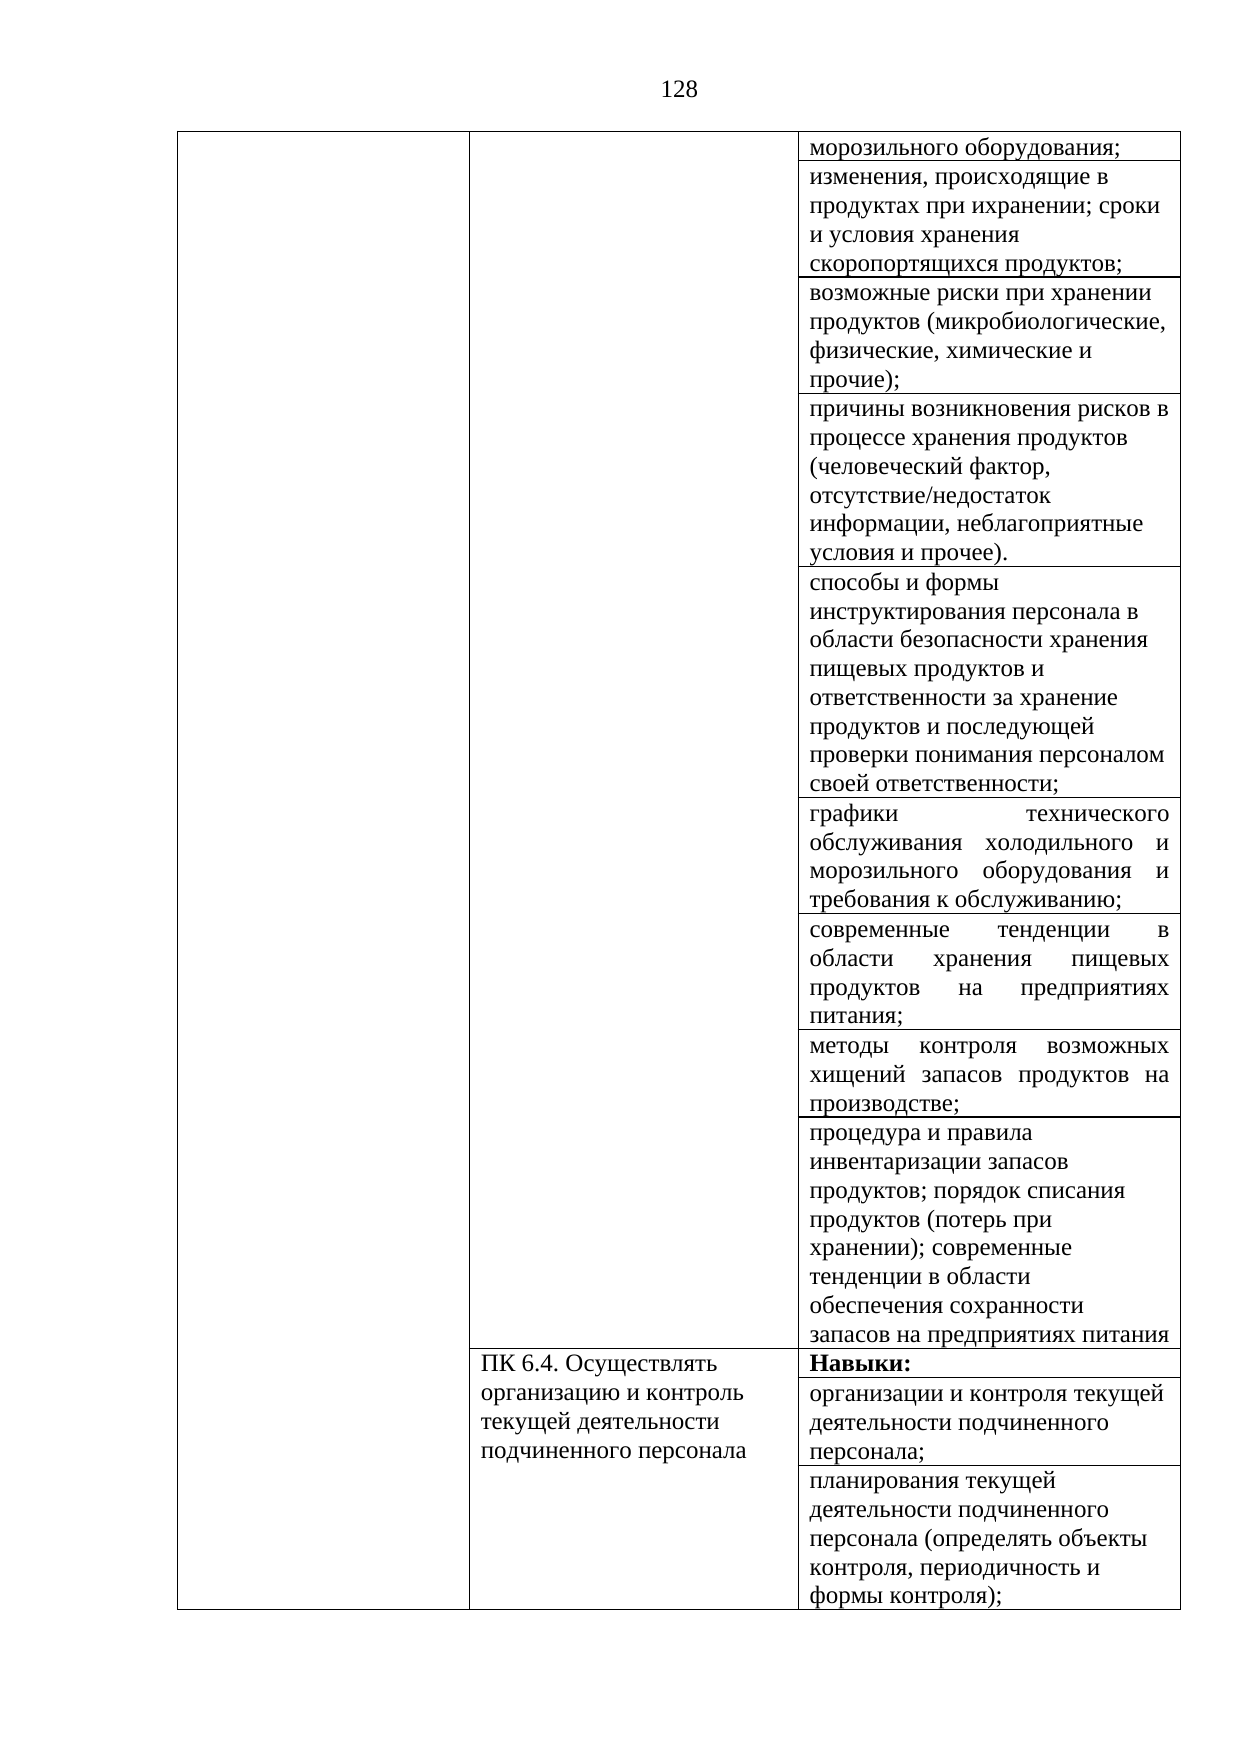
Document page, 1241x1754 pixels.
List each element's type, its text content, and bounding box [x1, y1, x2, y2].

table_cell ПК 6.4. Осуществлять организацию и контроль текущей деятельности подчиненного персонала [470, 1349, 798, 1609]
table_cell способы и формы инструктирования персонала в области безопасности хранения пищевых продуктов и ответственности за хранение продуктов и последующей проверки понимания персоналом своей ответственности; [799, 567, 1180, 797]
table_cell Навыки: [799, 1349, 1180, 1377]
table_cell организации и контроля текущей деятельности подчиненного персонала; [799, 1378, 1180, 1464]
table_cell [799, 132, 1180, 160]
table_cell изменения, происходящие в продуктах при ихранении; сроки и условия хранения скоропортящихся продуктов; [799, 161, 1180, 276]
table_cell возможные риски при хранении продуктов (микробиологические, физические, химические и прочие); [799, 278, 1180, 392]
table_cell методы контроля возможных хищений запасов продуктов на производстве; [799, 1030, 1180, 1116]
table_cell графики технического обслуживания холодильного и морозильного оборудования и требования к обслуживанию; [799, 798, 1180, 913]
table_cell планирования текущей деятельности подчиненного персонала (определять объекты контроля, периодичность и формы контроля); [799, 1466, 1180, 1609]
table_cell современные тенденции в области хранения пищевых продуктов на предприятиях питания; [799, 914, 1180, 1029]
table_cell причины возникновения рисков в процессе хранения продуктов (человеческий фактор, отсутствие/недостаток информации, неблагоприятные условия и прочее). [799, 394, 1180, 566]
table_cell процедура и правила инвентаризации запасов продуктов; порядок списания продуктов (потерь при хранении); современные тенденции в области обеспечения сохранности запасов на предприятиях питания [799, 1118, 1180, 1347]
